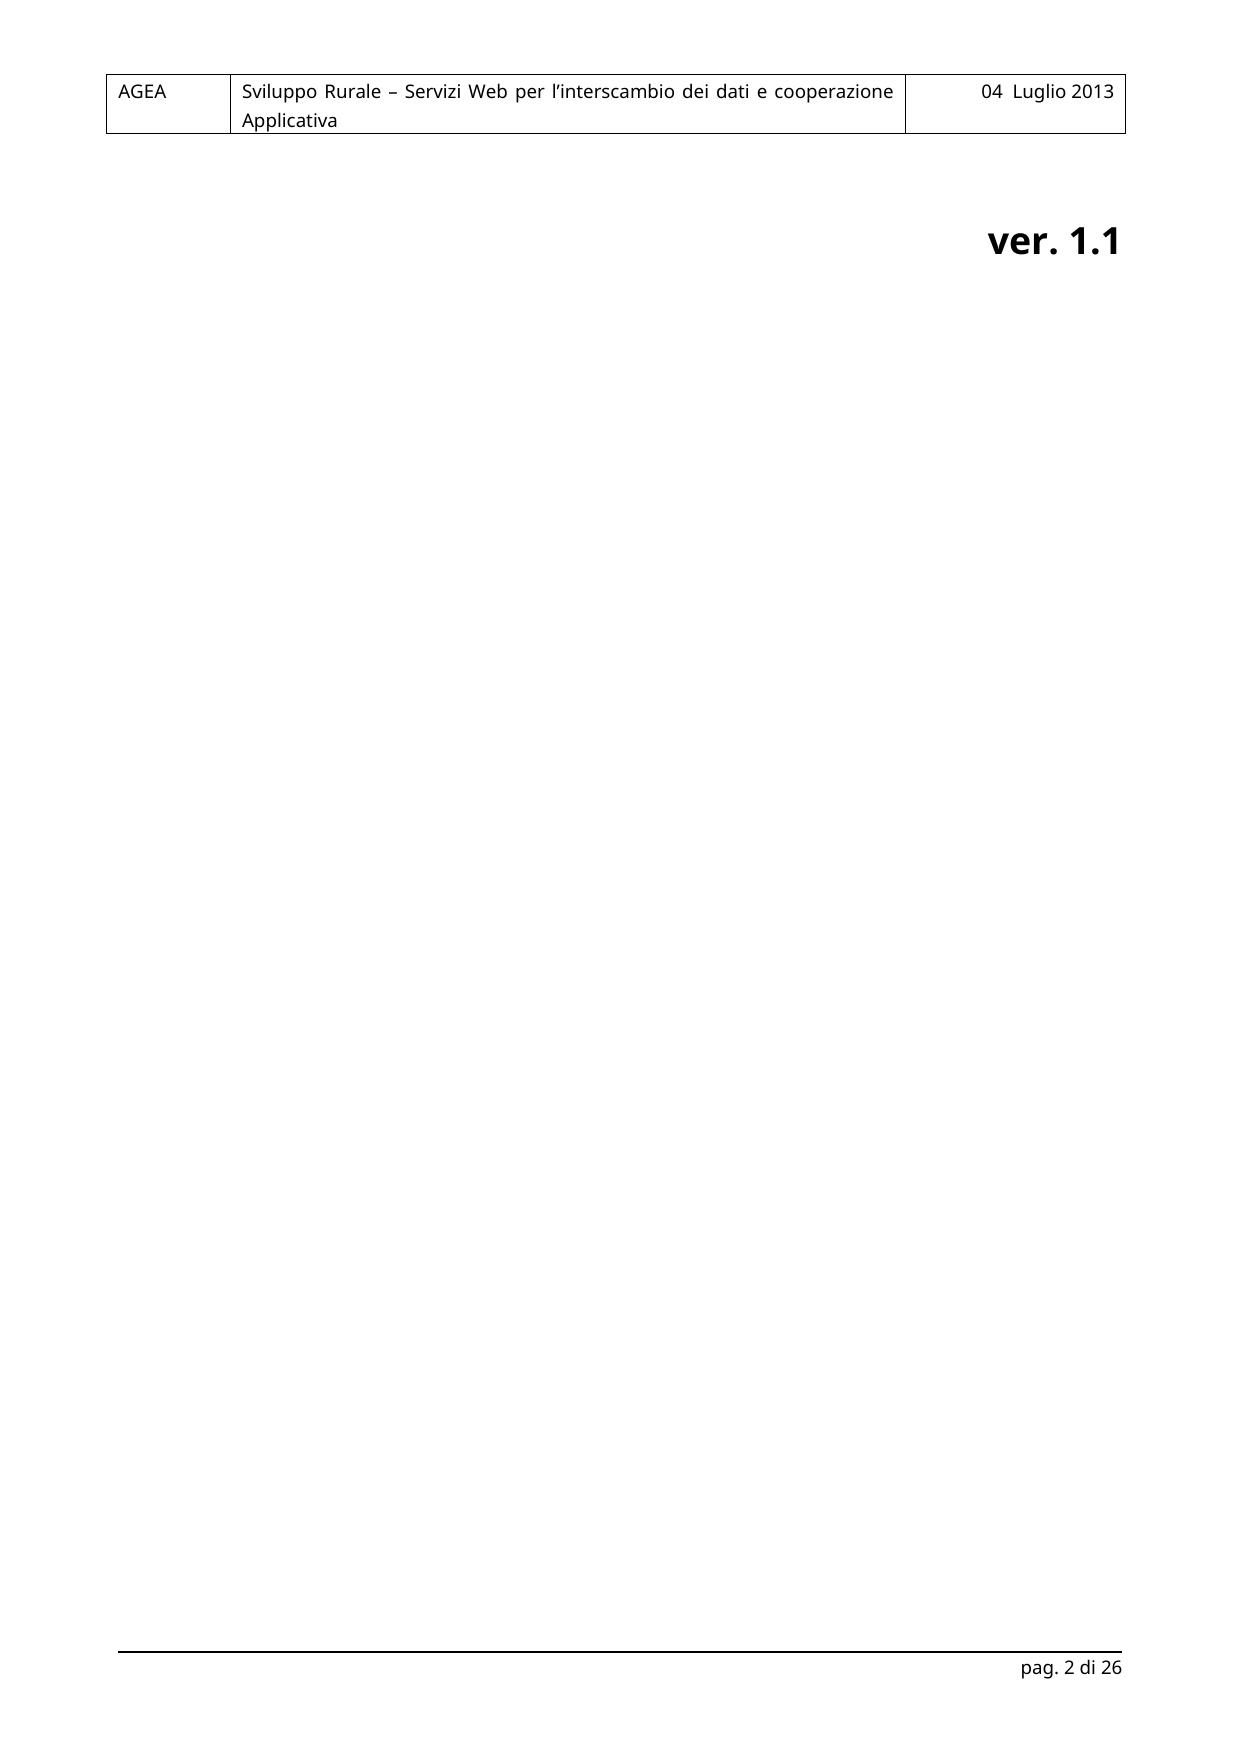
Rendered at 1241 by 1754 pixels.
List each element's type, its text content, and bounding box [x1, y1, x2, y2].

text ver. 1.1 [118, 214, 1122, 266]
